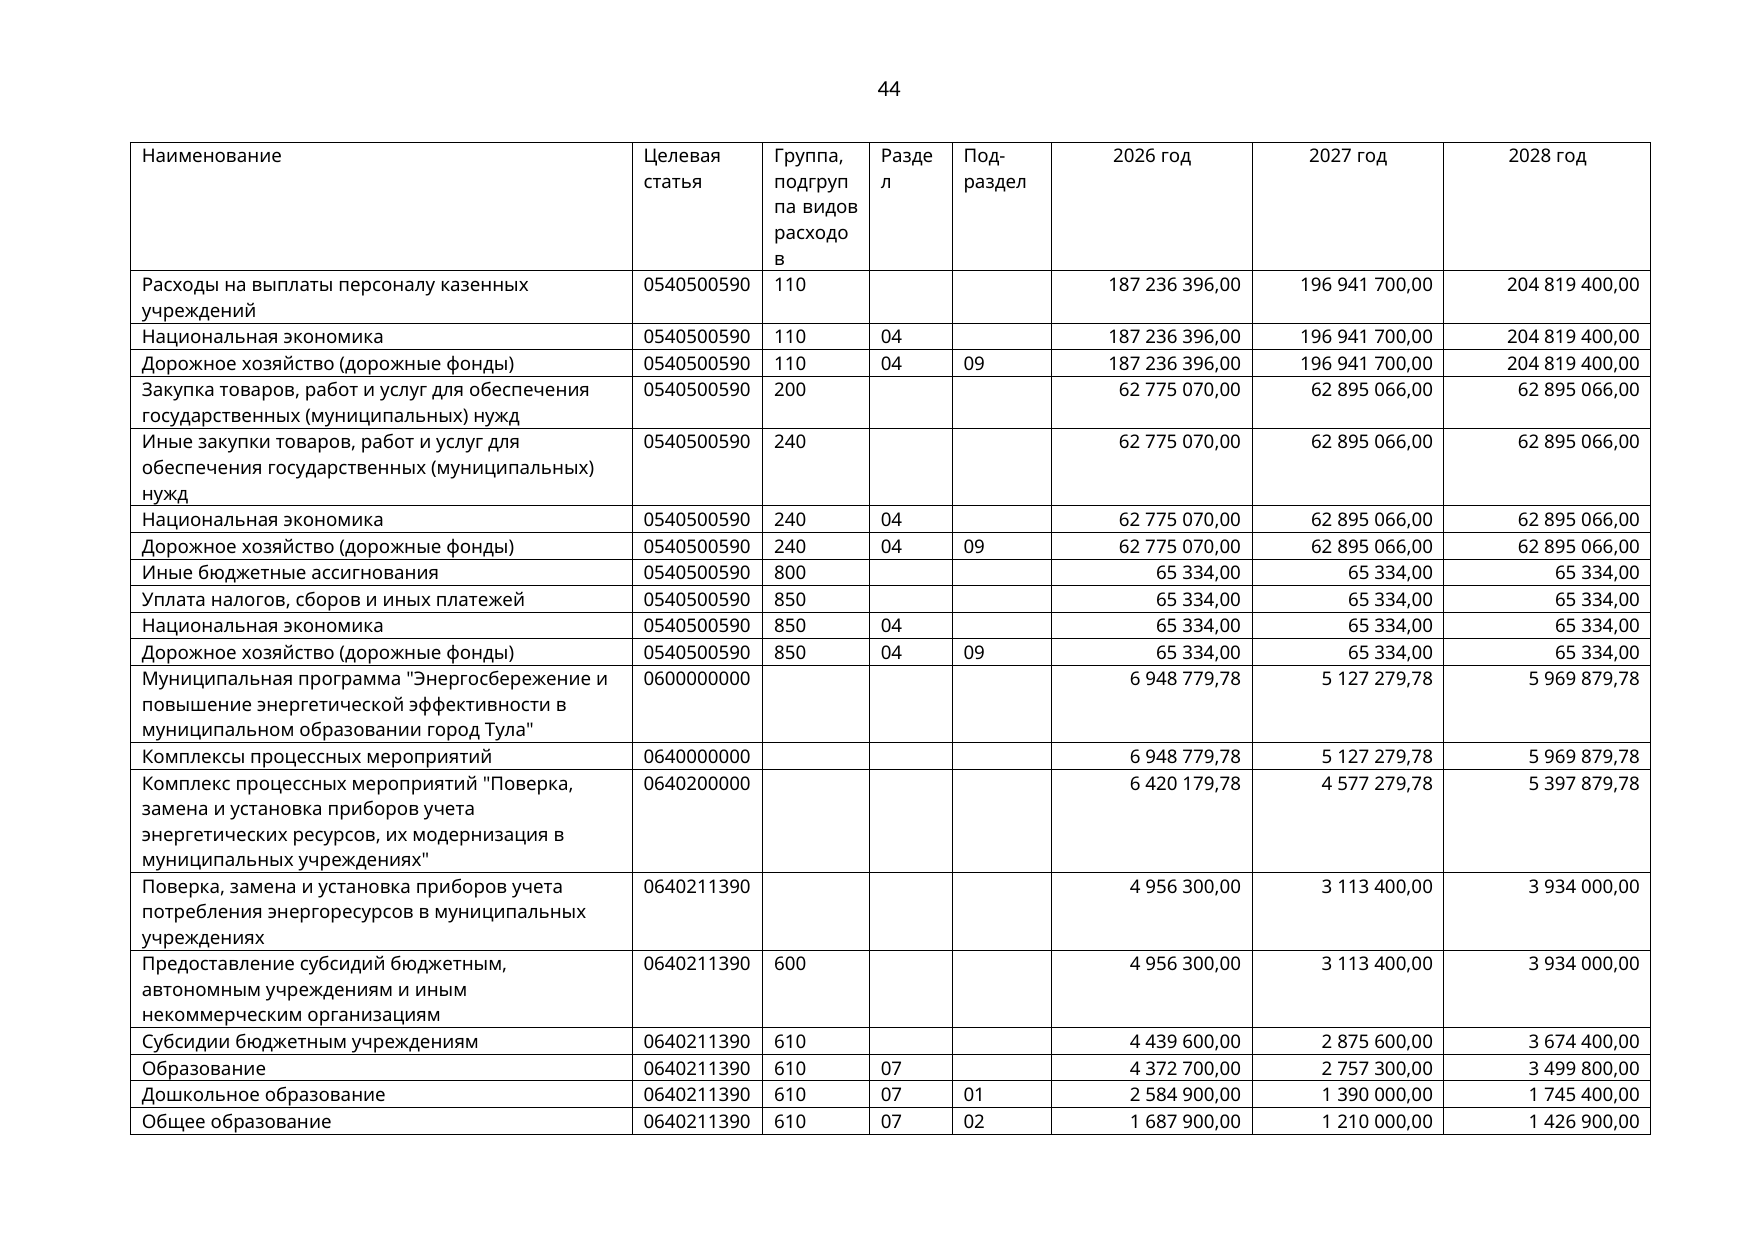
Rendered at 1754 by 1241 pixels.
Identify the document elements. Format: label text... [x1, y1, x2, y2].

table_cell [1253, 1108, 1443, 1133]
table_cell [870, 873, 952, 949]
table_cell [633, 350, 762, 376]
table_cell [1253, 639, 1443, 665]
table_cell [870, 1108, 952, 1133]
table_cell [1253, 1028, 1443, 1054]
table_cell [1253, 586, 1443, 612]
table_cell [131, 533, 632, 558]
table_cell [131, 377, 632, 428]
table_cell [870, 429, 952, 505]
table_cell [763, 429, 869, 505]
table_header 2026 год [1052, 143, 1252, 270]
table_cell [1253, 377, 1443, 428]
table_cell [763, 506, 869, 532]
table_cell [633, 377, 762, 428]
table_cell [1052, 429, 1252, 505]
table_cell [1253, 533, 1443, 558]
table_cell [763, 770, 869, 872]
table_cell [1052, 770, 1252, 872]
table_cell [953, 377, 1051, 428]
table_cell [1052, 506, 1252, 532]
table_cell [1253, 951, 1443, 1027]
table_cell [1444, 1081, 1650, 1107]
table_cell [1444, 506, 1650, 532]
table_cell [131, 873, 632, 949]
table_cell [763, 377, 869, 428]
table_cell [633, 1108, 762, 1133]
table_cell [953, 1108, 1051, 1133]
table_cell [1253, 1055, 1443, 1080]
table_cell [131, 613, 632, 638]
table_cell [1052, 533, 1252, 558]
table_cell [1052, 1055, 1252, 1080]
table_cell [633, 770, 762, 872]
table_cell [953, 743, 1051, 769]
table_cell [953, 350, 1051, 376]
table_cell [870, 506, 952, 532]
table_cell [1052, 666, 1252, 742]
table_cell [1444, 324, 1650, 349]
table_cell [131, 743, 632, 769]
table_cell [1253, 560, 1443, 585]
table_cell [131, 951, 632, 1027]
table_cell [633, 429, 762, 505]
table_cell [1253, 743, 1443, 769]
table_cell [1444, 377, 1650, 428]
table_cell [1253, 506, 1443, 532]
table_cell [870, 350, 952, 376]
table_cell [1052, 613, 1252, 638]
table_header 2028 год [1444, 143, 1650, 270]
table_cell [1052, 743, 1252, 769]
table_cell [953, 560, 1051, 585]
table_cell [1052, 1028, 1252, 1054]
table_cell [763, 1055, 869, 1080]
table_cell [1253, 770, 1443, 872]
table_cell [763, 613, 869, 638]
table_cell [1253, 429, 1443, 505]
table_header Под-раздел [953, 143, 1051, 270]
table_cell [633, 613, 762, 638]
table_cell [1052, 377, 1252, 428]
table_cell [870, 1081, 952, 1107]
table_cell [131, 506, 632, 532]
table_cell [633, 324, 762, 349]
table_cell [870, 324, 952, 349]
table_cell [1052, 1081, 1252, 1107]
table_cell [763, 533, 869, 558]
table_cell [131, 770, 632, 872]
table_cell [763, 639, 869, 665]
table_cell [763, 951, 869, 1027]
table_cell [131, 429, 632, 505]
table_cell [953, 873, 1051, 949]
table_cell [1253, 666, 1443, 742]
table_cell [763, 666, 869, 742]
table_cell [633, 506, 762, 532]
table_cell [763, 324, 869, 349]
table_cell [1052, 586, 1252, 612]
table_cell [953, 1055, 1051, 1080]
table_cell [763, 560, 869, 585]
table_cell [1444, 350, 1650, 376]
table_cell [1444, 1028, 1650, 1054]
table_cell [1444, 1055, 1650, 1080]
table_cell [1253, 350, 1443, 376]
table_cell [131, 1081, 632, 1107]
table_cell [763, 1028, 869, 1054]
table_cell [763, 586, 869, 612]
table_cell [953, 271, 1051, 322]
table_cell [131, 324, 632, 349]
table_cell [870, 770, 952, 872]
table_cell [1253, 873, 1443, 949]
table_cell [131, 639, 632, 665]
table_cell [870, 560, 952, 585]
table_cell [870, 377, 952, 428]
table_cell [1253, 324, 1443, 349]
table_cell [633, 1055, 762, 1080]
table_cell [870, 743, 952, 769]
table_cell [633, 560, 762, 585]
table_header 2027 год [1253, 143, 1443, 270]
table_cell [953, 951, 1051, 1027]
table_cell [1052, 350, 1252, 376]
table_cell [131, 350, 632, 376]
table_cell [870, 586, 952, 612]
table_header Наименование [131, 143, 632, 270]
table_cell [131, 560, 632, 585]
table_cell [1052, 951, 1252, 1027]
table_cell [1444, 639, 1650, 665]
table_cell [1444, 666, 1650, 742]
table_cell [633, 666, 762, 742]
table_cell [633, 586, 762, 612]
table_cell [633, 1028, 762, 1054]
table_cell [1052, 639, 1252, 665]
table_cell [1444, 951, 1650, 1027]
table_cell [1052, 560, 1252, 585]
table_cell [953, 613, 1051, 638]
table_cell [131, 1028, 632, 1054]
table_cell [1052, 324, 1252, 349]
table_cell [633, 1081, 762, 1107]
table_header Целевая статья [633, 143, 762, 270]
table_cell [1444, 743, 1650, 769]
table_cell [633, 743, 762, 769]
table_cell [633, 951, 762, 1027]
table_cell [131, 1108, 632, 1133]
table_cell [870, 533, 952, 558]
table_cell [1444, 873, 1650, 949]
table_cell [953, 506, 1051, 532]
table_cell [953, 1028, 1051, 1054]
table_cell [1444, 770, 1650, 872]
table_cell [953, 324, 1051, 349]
table_header Группа, подгруппа видов расходов [763, 143, 869, 270]
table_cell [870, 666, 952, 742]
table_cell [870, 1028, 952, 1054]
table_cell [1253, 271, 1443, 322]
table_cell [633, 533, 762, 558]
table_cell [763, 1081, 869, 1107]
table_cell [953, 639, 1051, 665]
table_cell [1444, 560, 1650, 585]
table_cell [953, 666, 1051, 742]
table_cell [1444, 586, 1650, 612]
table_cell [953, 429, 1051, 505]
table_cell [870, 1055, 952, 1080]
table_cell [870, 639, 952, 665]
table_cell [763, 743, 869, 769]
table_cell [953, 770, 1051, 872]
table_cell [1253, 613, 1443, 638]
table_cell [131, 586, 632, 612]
table_header Раздел [870, 143, 952, 270]
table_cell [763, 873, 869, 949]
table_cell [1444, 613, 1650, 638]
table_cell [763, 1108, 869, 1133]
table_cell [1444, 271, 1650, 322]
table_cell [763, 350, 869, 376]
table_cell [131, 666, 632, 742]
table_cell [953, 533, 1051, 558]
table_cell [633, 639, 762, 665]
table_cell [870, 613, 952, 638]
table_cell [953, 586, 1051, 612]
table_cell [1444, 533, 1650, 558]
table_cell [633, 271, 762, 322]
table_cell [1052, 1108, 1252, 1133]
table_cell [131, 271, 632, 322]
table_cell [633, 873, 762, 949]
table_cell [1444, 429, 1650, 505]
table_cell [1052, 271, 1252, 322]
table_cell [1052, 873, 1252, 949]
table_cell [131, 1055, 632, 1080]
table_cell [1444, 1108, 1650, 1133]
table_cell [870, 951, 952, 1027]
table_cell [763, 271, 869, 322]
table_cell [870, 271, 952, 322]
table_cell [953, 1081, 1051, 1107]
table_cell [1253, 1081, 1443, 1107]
